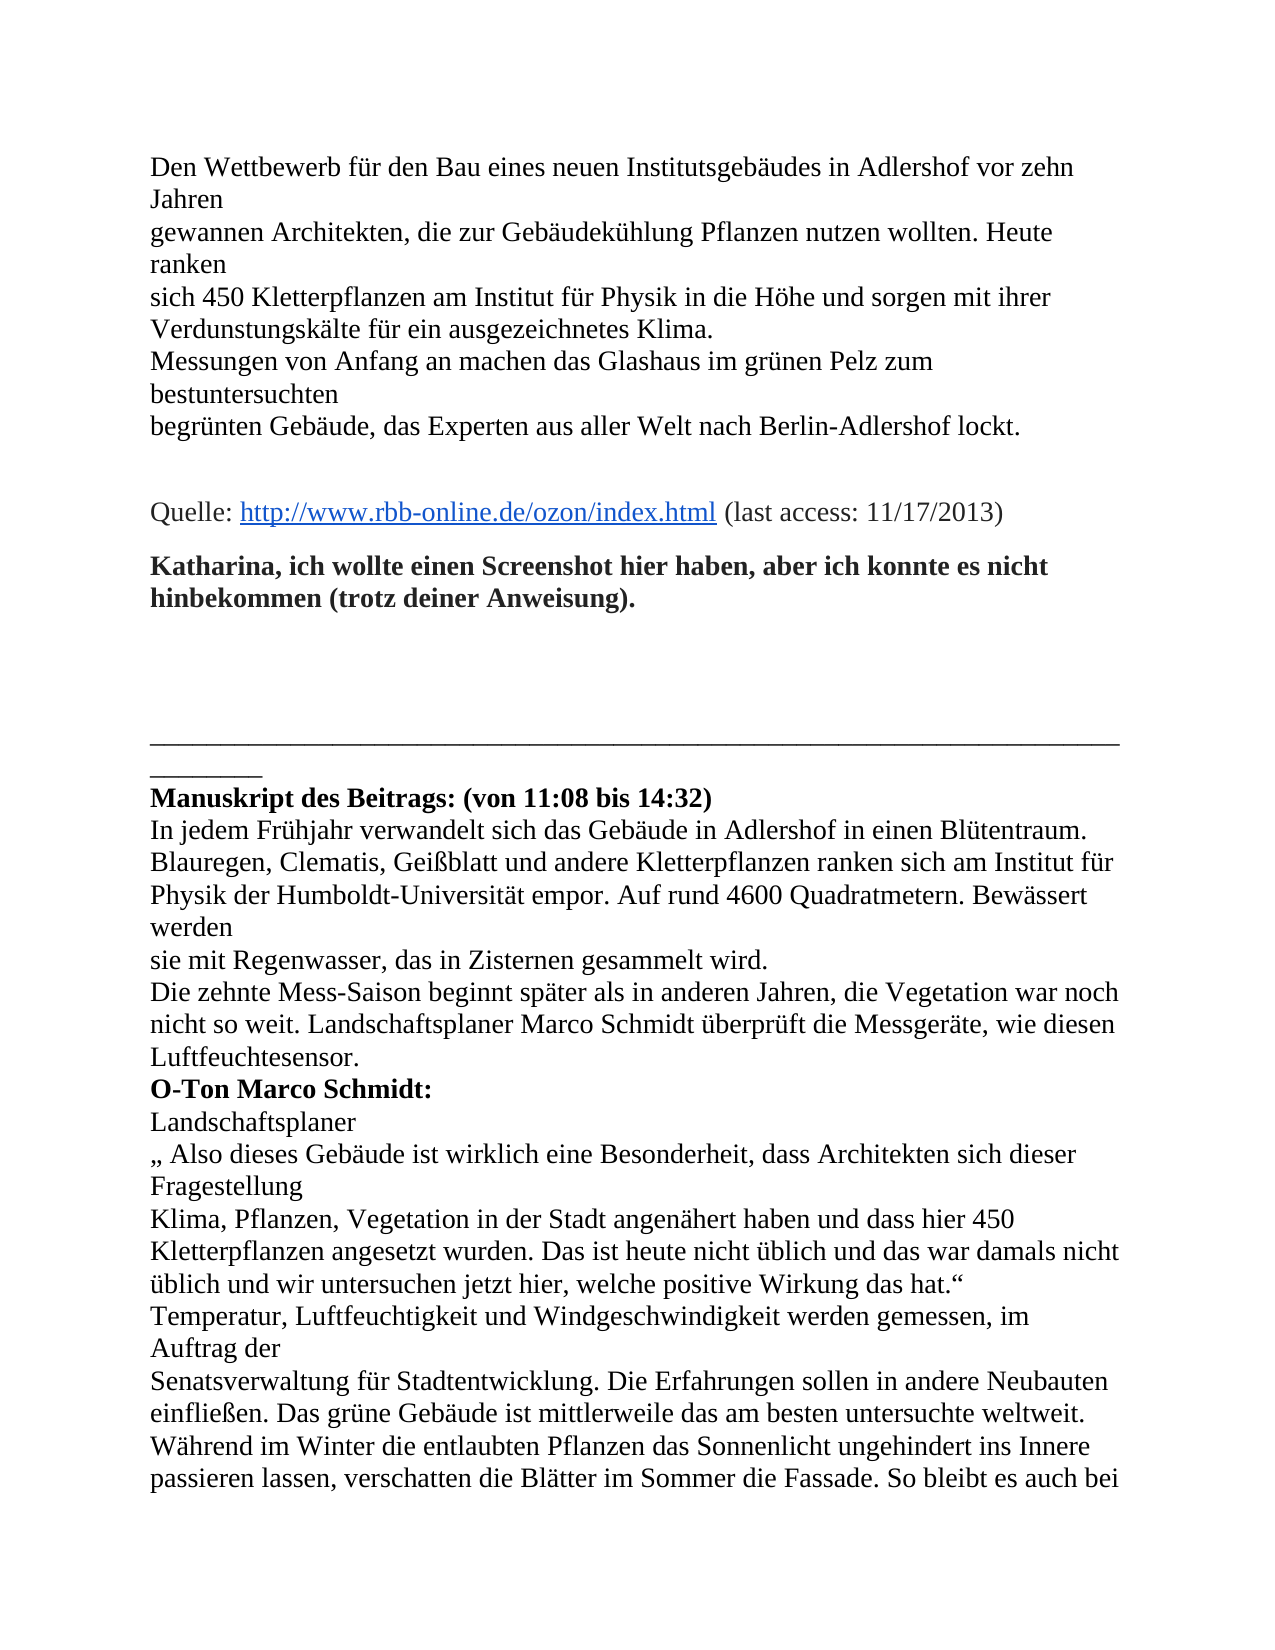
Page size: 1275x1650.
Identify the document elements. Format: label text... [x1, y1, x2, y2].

text Katharina, ich wollte einen Screenshot hier haben, aber ich konnte es nicht hinbekommen (trotz deiner Anweisung). [150, 548, 1125, 613]
text Temperatur, Luftfeuchtigkeit und Windgeschwindigkeit werden gemessen, im Auftrag der [150, 1299, 1125, 1364]
text Während im Winter die entlaubten Pflanzen das Sonnenlicht ungehindert ins Innere [150, 1429, 1125, 1461]
text Verdunstungskälte für ein ausgezeichnetes Klima. [150, 312, 1125, 344]
text Manuskript des Beitrags: (von 11:08 bis 14:32) [150, 781, 1125, 813]
text Landschaftsplaner [150, 1105, 1125, 1137]
text sie mit Regenwasser, das in Zisternen gesammelt wird. [150, 943, 1125, 975]
text gewannen Architekten, die zur Gebäudekühlung Pflanzen nutzen wollten. Heute ranken [150, 215, 1125, 279]
text In jedem Frühjahr verwandelt sich das Gebäude in Adlershof in einen Blütentraum. [150, 813, 1125, 846]
text Kletterpflanzen angesetzt wurden. Das ist heute nicht üblich und das war damals nicht [150, 1234, 1125, 1267]
text Die zehnte Mess-Saison beginnt später als in anderen Jahren, die Vegetation war noch [150, 975, 1125, 1007]
text sich 450 Kletterpflanzen am Institut für Physik in die Höhe und sorgen mit ihrer [150, 279, 1125, 312]
text _____________________________________________________________________________ [150, 716, 1125, 781]
text Luftfeuchtesensor. [150, 1040, 1125, 1072]
text Physik der Humboldt-Universität empor. Auf rund 4600 Quadratmetern. Bewässert werden [150, 878, 1125, 943]
text Messungen von Anfang an machen das Glashaus im grünen Pelz zum bestuntersuchten [150, 344, 1125, 409]
text O-Ton Marco Schmidt: [150, 1072, 1125, 1105]
text „ Also dieses Gebäude ist wirklich eine Besonderheit, dass Architekten sich dieser Fragestellung [150, 1137, 1125, 1202]
text Klima, Pflanzen, Vegetation in der Stadt angenähert haben und dass hier 450 [150, 1202, 1125, 1234]
text begrünten Gebäude, das Experten aus aller Welt nach Berlin-Adlershof lockt. [150, 409, 1125, 442]
text Den Wettbewerb für den Bau eines neuen Institutsgebäudes in Adlershof vor zehn Jahren [150, 150, 1125, 215]
text üblich und wir untersuchen jetzt hier, welche positive Wirkung das hat.“ [150, 1267, 1125, 1299]
text Blauregen, Clematis, Geißblatt und andere Kletterpflanzen ranken sich am Institut für [150, 846, 1125, 878]
text Senatsverwaltung für Stadtentwicklung. Die Erfahrungen sollen in andere Neubauten [150, 1364, 1125, 1396]
text Quelle: http://www.rbb-online.de/ozon/index.html (last access: 11/17/2013) [150, 495, 1125, 528]
text nicht so weit. Landschaftsplaner Marco Schmidt überprüft die Messgeräte, wie diesen [150, 1007, 1125, 1040]
text einfließen. Das grüne Gebäude ist mittlerweile das am besten untersuchte weltweit. [150, 1396, 1125, 1429]
text passieren lassen, verschatten die Blätter im Sommer die Fassade. So bleibt es auch bei [150, 1461, 1125, 1493]
